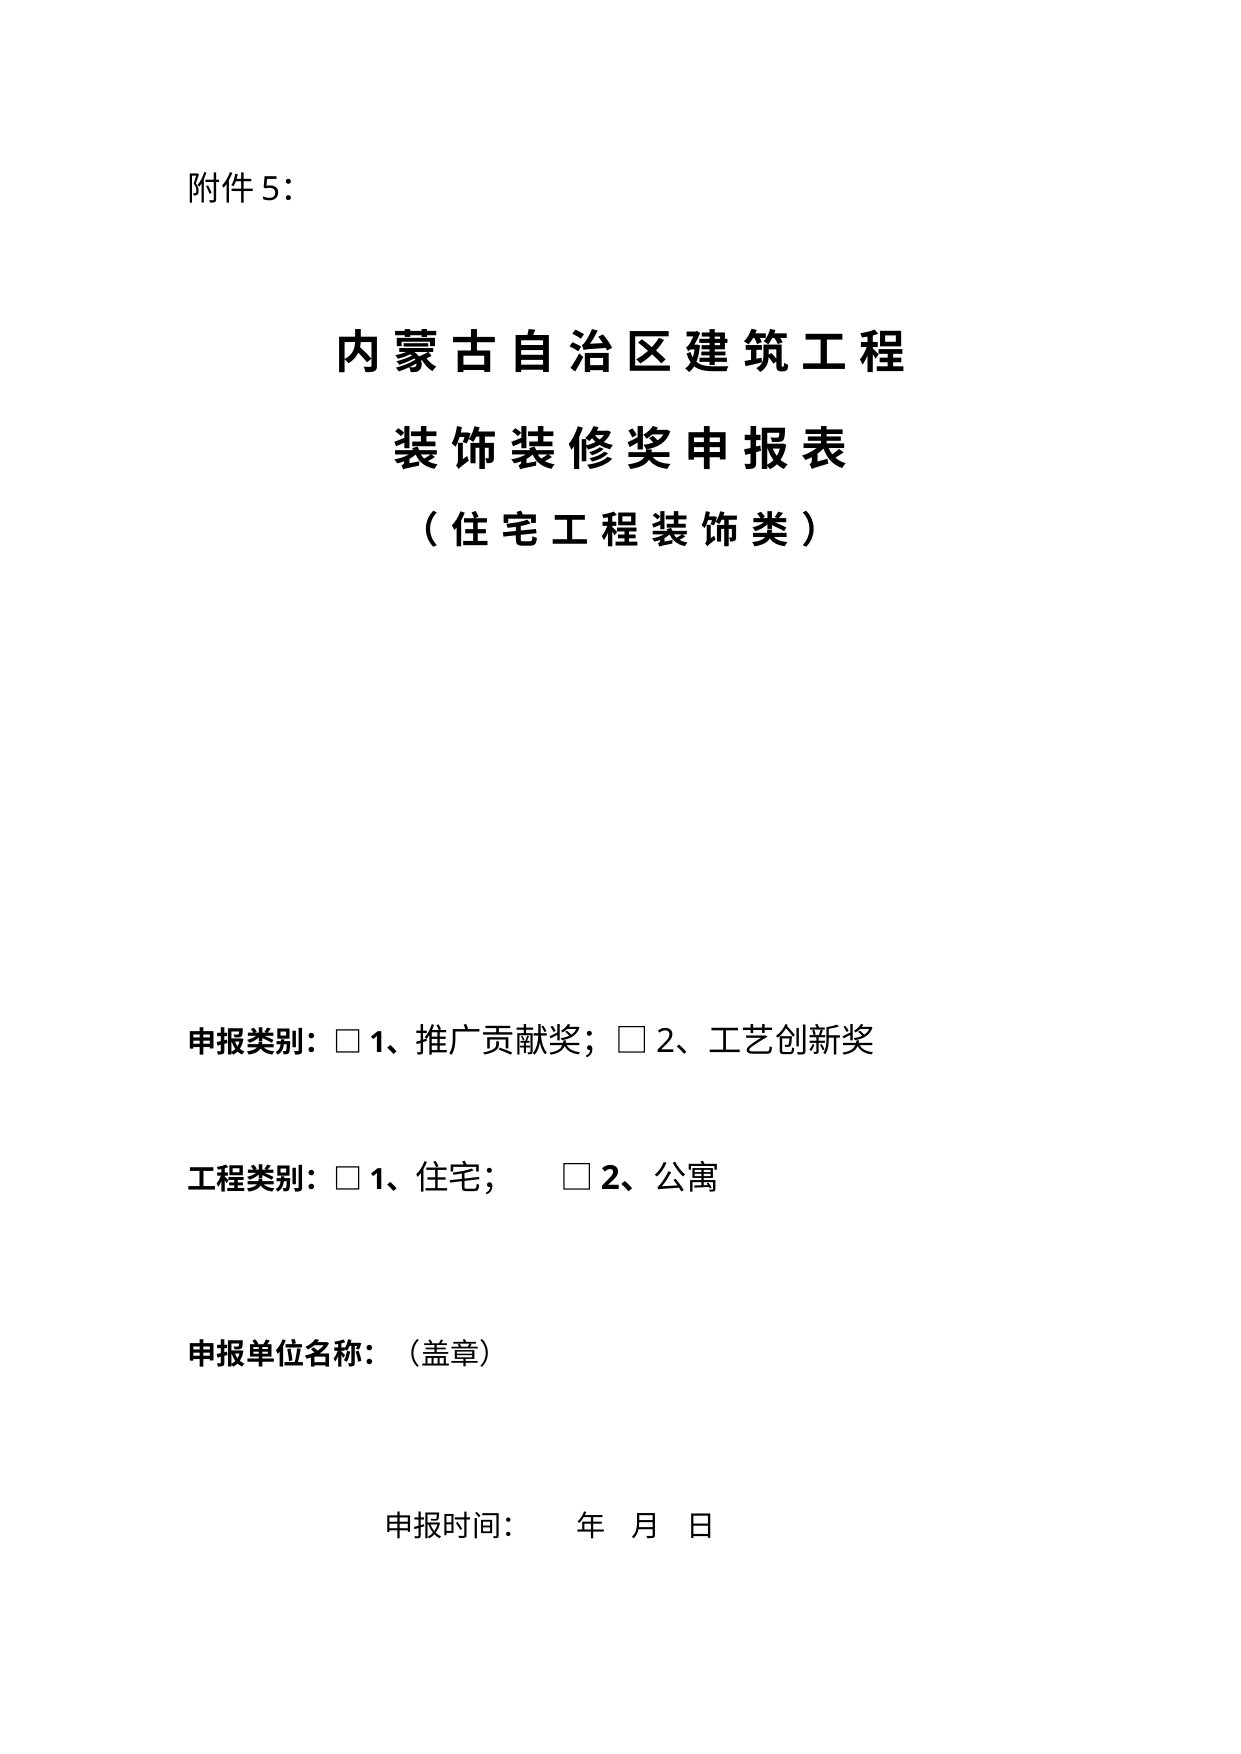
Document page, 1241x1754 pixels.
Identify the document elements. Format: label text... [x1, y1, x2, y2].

text 附件5： [187, 162, 1053, 210]
text 装饰装修奖申报表 [187, 397, 1053, 494]
text 内蒙古自治区建筑工程 [187, 299, 1053, 397]
text （住宅工程装饰类） [187, 494, 1053, 559]
text 申报单位名称：（盖章） [187, 1331, 1053, 1373]
text 申报类别：□ 1、推广贡献奖；□ 2、工艺创新奖 [187, 1006, 1053, 1071]
text 工程类别：□ 1、住宅； □ 2、公寓 [187, 1142, 1053, 1207]
text 申报时间： 年 月 日 [187, 1503, 1053, 1545]
